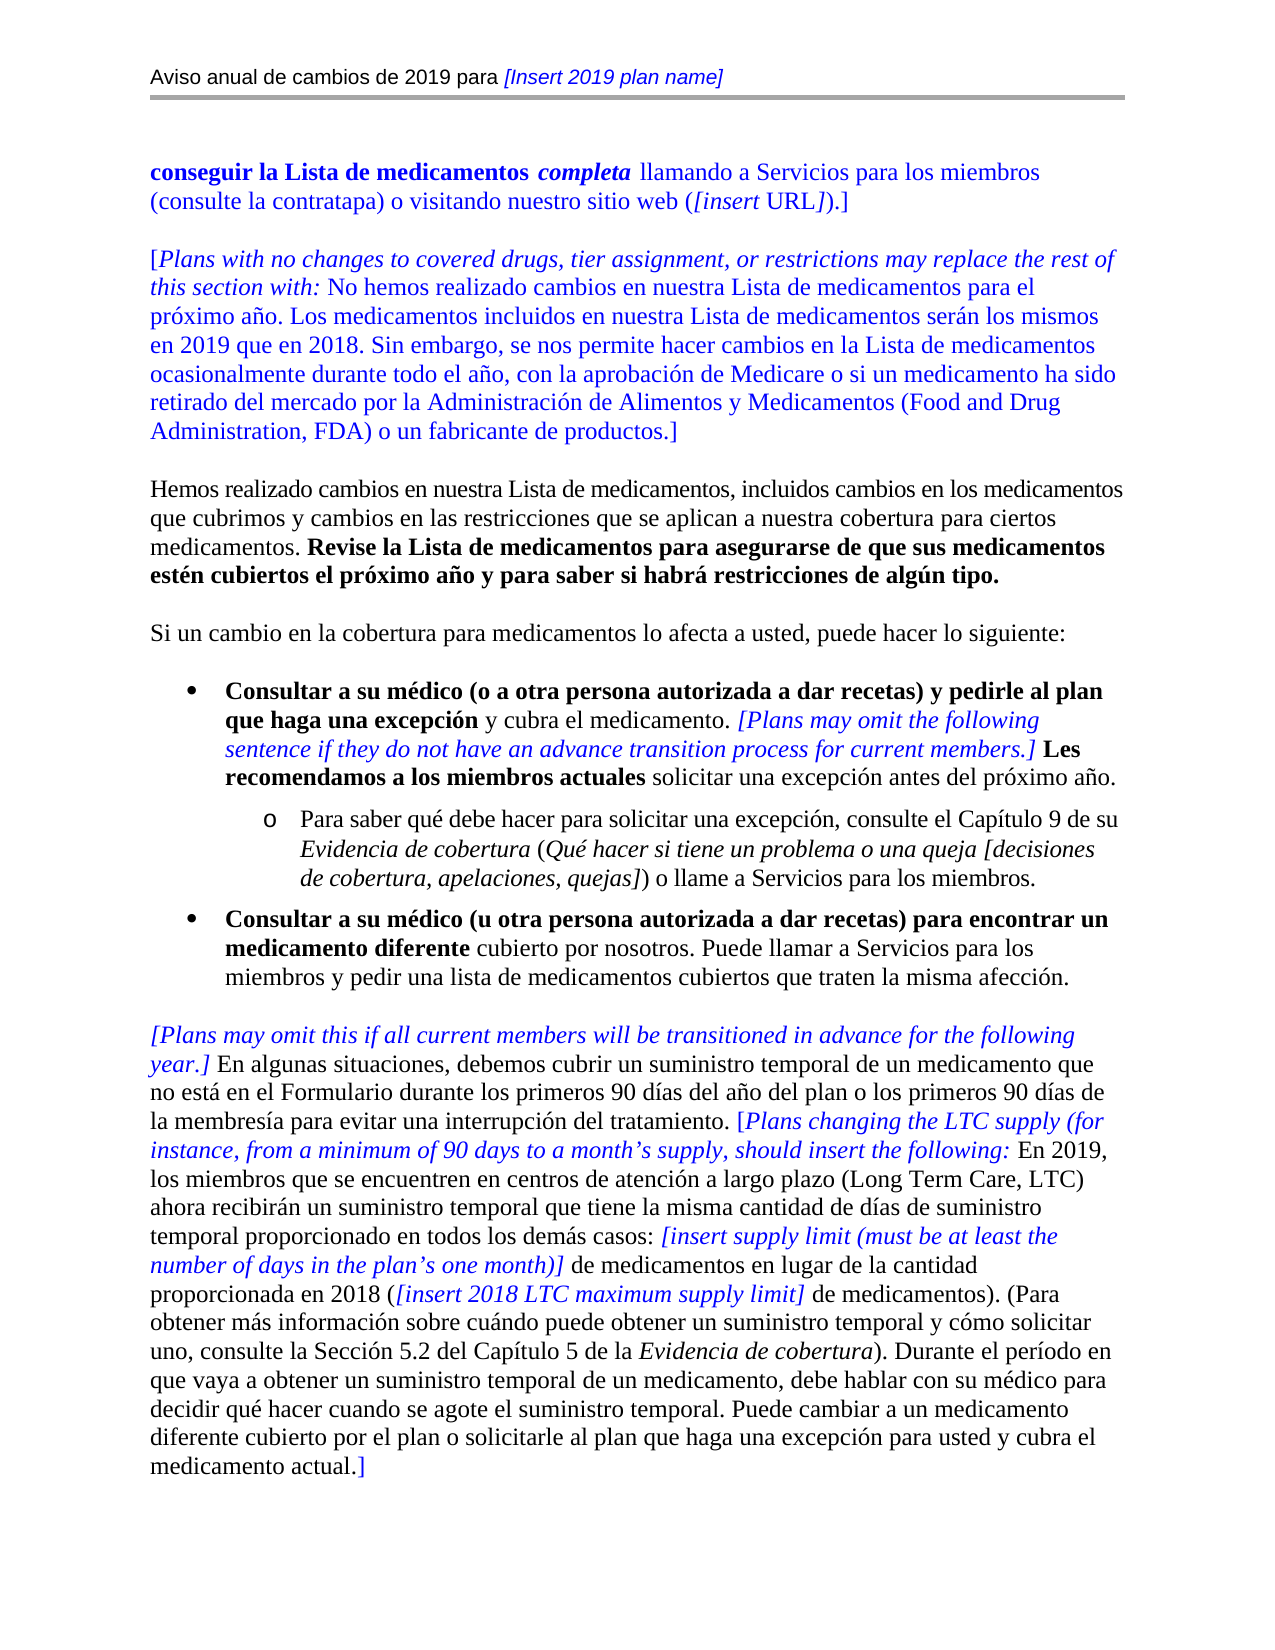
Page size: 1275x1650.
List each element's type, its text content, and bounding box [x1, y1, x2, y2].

text Hemos realizado cambios en nuestra Lista de medicamentos, incluidos cambios en los medicamentos que cubrimos y cambios en las restricciones que se aplican a nuestra cobertura para ciertos medicamentos. Revise la Lista de medicamentos para asegurarse de que sus medicamentos estén cubiertos el próximo año y para saber si habrá restricciones de algún tipo. [150, 474, 1125, 589]
list Consultar a su médico (u otra persona autorizada a dar recetas) para encontrar un medicamento diferente cubierto por nosotros. Puede llamar a Servicios para los miembros y pedir una lista de medicamentos cubiertos que traten la misma afección. [187, 904, 1125, 991]
list Consultar a su médico (o a otra persona autorizada a dar recetas) y pedirle al plan que haga una excepción y cubra el medicamento. [Plans may omit the following sentence if they do not have an advance transition process for current members.] Les recomendamos a los miembros actuales solicitar una excepción antes del próximo año. [187, 676, 1125, 791]
list Para saber qué debe hacer para solicitar una excepción, consulte el Capítulo 9 de su Evidencia de cobertura (Qué hacer si tiene un problema o una queja [decisiones de cobertura, apelaciones, quejas]) o llame a Servicios para los miembros. [262, 804, 1125, 892]
text Si un cambio en la cobertura para medicamentos lo afecta a usted, puede hacer lo siguiente: [150, 618, 1125, 647]
text [Plans with no changes to covered drugs, tier assignment, or restrictions may replace the rest of this section with: No hemos realizado cambios en nuestra Lista de medicamentos para el próximo año. Los medicamentos incluidos en nuestra Lista de medicamentos serán los mismos en 2019 que en 2018. Sin embargo, se nos permite hacer cambios en la Lista de medicamentos ocasionalmente durante todo el año, con la aprobación de Medicare o si un medicamento ha sido retirado del mercado por la Administración de Alimentos y Medicamentos (Food and Drug Administration, FDA) o un fabricante de productos.] [150, 244, 1125, 445]
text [150, 157, 1125, 214]
text [Plans may omit this if all current members will be transitioned in advance for the following year.] En algunas situaciones, debemos cubrir un suministro temporal de un medicamento que no está en el Formulario durante los primeros 90 días del año del plan o los primeros 90 días de la membresía para evitar una interrupción del tratamiento. [Plans changing the LTC supply (for instance, from a minimum of 90 days to a month’s supply, should insert the following: En 2019, los miembros que se encuentren en centros de atención a largo plazo (Long Term Care, LTC) ahora recibirán un suministro temporal que tiene la misma cantidad de días de suministro temporal proporcionado en todos los demás casos: [insert supply limit (must be at least the number of days in the plan’s one month)] de medicamentos en lugar de la cantidad proporcionada en 2018 ([insert 2018 LTC maximum supply limit] de medicamentos). (Para obtener más información sobre cuándo puede obtener un suministro temporal y cómo solicitar uno, consulte la Sección 5.2 del Capítulo 5 de la Evidencia de cobertura). Durante el período en que vaya a obtener un suministro temporal de un medicamento, debe hablar con su médico para decidir qué hacer cuando se agote el suministro temporal. Puede cambiar a un medicamento diferente cubierto por el plan o solicitarle al plan que haga una excepción para usted y cubra el medicamento actual.] [150, 1020, 1125, 1480]
